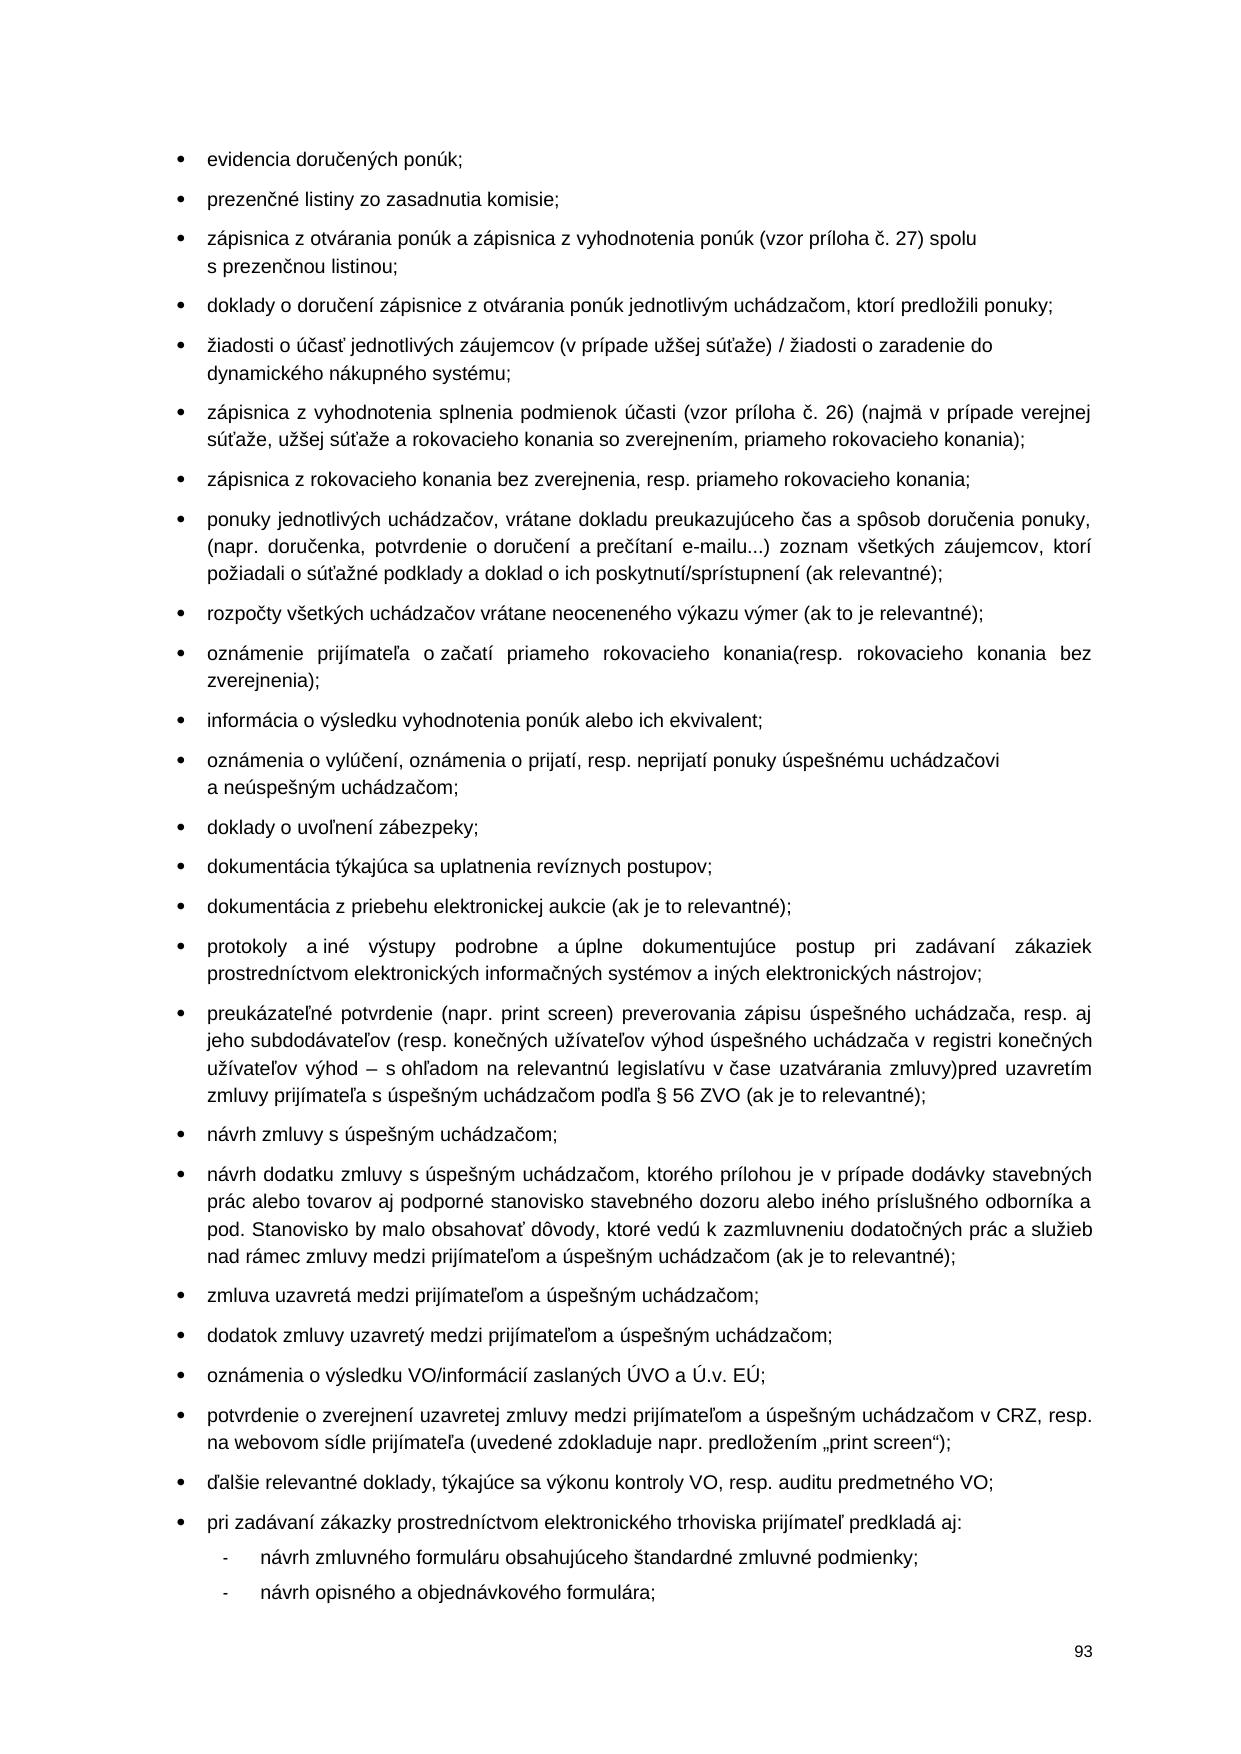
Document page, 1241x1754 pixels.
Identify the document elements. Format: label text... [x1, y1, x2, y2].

list návrh opisného a objednávkového formulára; [223, 1581, 1092, 1604]
text oznámenia o vylúčení, oznámenia o prijatí, resp. neprijatí ponuky úspešnému uchádzačovi a neúspešným uchádzačom; [177, 748, 1092, 798]
text rozpočty všetkých uchádzačov vrátane neoceneného výkazu výmer (ak to je relevantné); [177, 602, 1092, 625]
text ponuky jednotlivých uchádzačov, vrátane dokladu preukazujúceho čas a spôsob doručenia ponuky, (napr. doručenka, potvrdenie o doručení a prečítaní e-mailu...) zoznam všetkých záujemcov, ktorí požiadali o súťažné podklady a doklad o ich poskytnutí/sprístupnení (ak relevantné); [177, 508, 1092, 585]
text potvrdenie o zverejnení uzavretej zmluvy medzi prijímateľom a úspešným uchádzačom v CRZ, resp. na webovom sídle prijímateľa (uvedené zdokladuje napr. predložením „print screen“); [177, 1404, 1092, 1454]
text návrh zmluvy s úspešným uchádzačom; [177, 1123, 1092, 1146]
list návrh zmluvného formuláru obsahujúceho štandardné zmluvné podmienky; [223, 1546, 1092, 1568]
text zápisnica z vyhodnotenia splnenia podmienok účasti (vzor príloha č. 26) (najmä v prípade verejnej súťaže, užšej súťaže a rokovacieho konania so zverejnením, priameho rokovacieho konania); [177, 401, 1092, 451]
text protokoly a iné výstupy podrobne a úplne dokumentujúce postup pri zadávaní zákaziek prostredníctvom elektronických informačných systémov a iných elektronických nástrojov; [177, 935, 1092, 985]
text dokumentácia z priebehu elektronickej aukcie (ak je to relevantné); [177, 895, 1092, 918]
text pri zadávaní zákazky prostredníctvom elektronického trhoviska prijímateľ predkladá aj: [177, 1511, 1092, 1533]
text zmluva uzavretá medzi prijímateľom a úspešným uchádzačom; [177, 1284, 1092, 1307]
text doklady o uvoľnení zábezpeky; [177, 816, 1092, 838]
text dodatok zmluvy uzavretý medzi prijímateľom a úspešným uchádzačom; [177, 1324, 1092, 1347]
text evidencia doručených ponúk; [177, 148, 1092, 171]
text zápisnica z otvárania ponúk a zápisnica z vyhodnotenia ponúk (vzor príloha č. 27) spolu s prezenčnou listinou; [177, 227, 1092, 277]
text preukázateľné potvrdenie (napr. print screen) preverovania zápisu úspešného uchádzača, resp. aj jeho subdodávateľov (resp. konečných užívateľov výhod úspešného uchádzača v registri konečných užívateľov výhod – s ohľadom na relevantnú legislatívu v čase uzatvárania zmluvy)pred uzavretím zmluvy prijímateľa s úspešným uchádzačom podľa § 56 ZVO (ak je to relevantné); [177, 1002, 1092, 1106]
text ďalšie relevantné doklady, týkajúce sa výkonu kontroly VO, resp. auditu predmetného VO; [177, 1471, 1092, 1493]
text oznámenie prijímateľa o začatí priameho rokovacieho konania(resp. rokovacieho konania bez zverejnenia); [177, 642, 1092, 692]
text zápisnica z rokovacieho konania bez zverejnenia, resp. priameho rokovacieho konania; [177, 468, 1092, 491]
text informácia o výsledku vyhodnotenia ponúk alebo ich ekvivalent; [177, 709, 1092, 732]
text dokumentácia týkajúca sa uplatnenia revíznych postupov; [177, 855, 1092, 878]
text návrh dodatku zmluvy s úspešným uchádzačom, ktorého prílohou je v prípade dodávky stavebných prác alebo tovarov aj podporné stanovisko stavebného dozoru alebo iného príslušného odborníka a pod. Stanovisko by malo obsahovať dôvody, ktoré vedú k zazmluvneniu dodatočných prác a služieb nad rámec zmluvy medzi prijímateľom a úspešným uchádzačom (ak je to relevantné); [177, 1163, 1092, 1267]
text oznámenia o výsledku VO/informácií zaslaných ÚVO a Ú.v. EÚ; [177, 1364, 1092, 1387]
text doklady o doručení zápisnice z otvárania ponúk jednotlivým uchádzačom, ktorí predložili ponuky; [177, 294, 1092, 317]
text žiadosti o účasť jednotlivých záujemcov (v prípade užšej súťaže) / žiadosti o zaradenie do dynamického nákupného systému; [177, 334, 1092, 384]
text prezenčné listiny zo zasadnutia komisie; [177, 187, 1092, 210]
